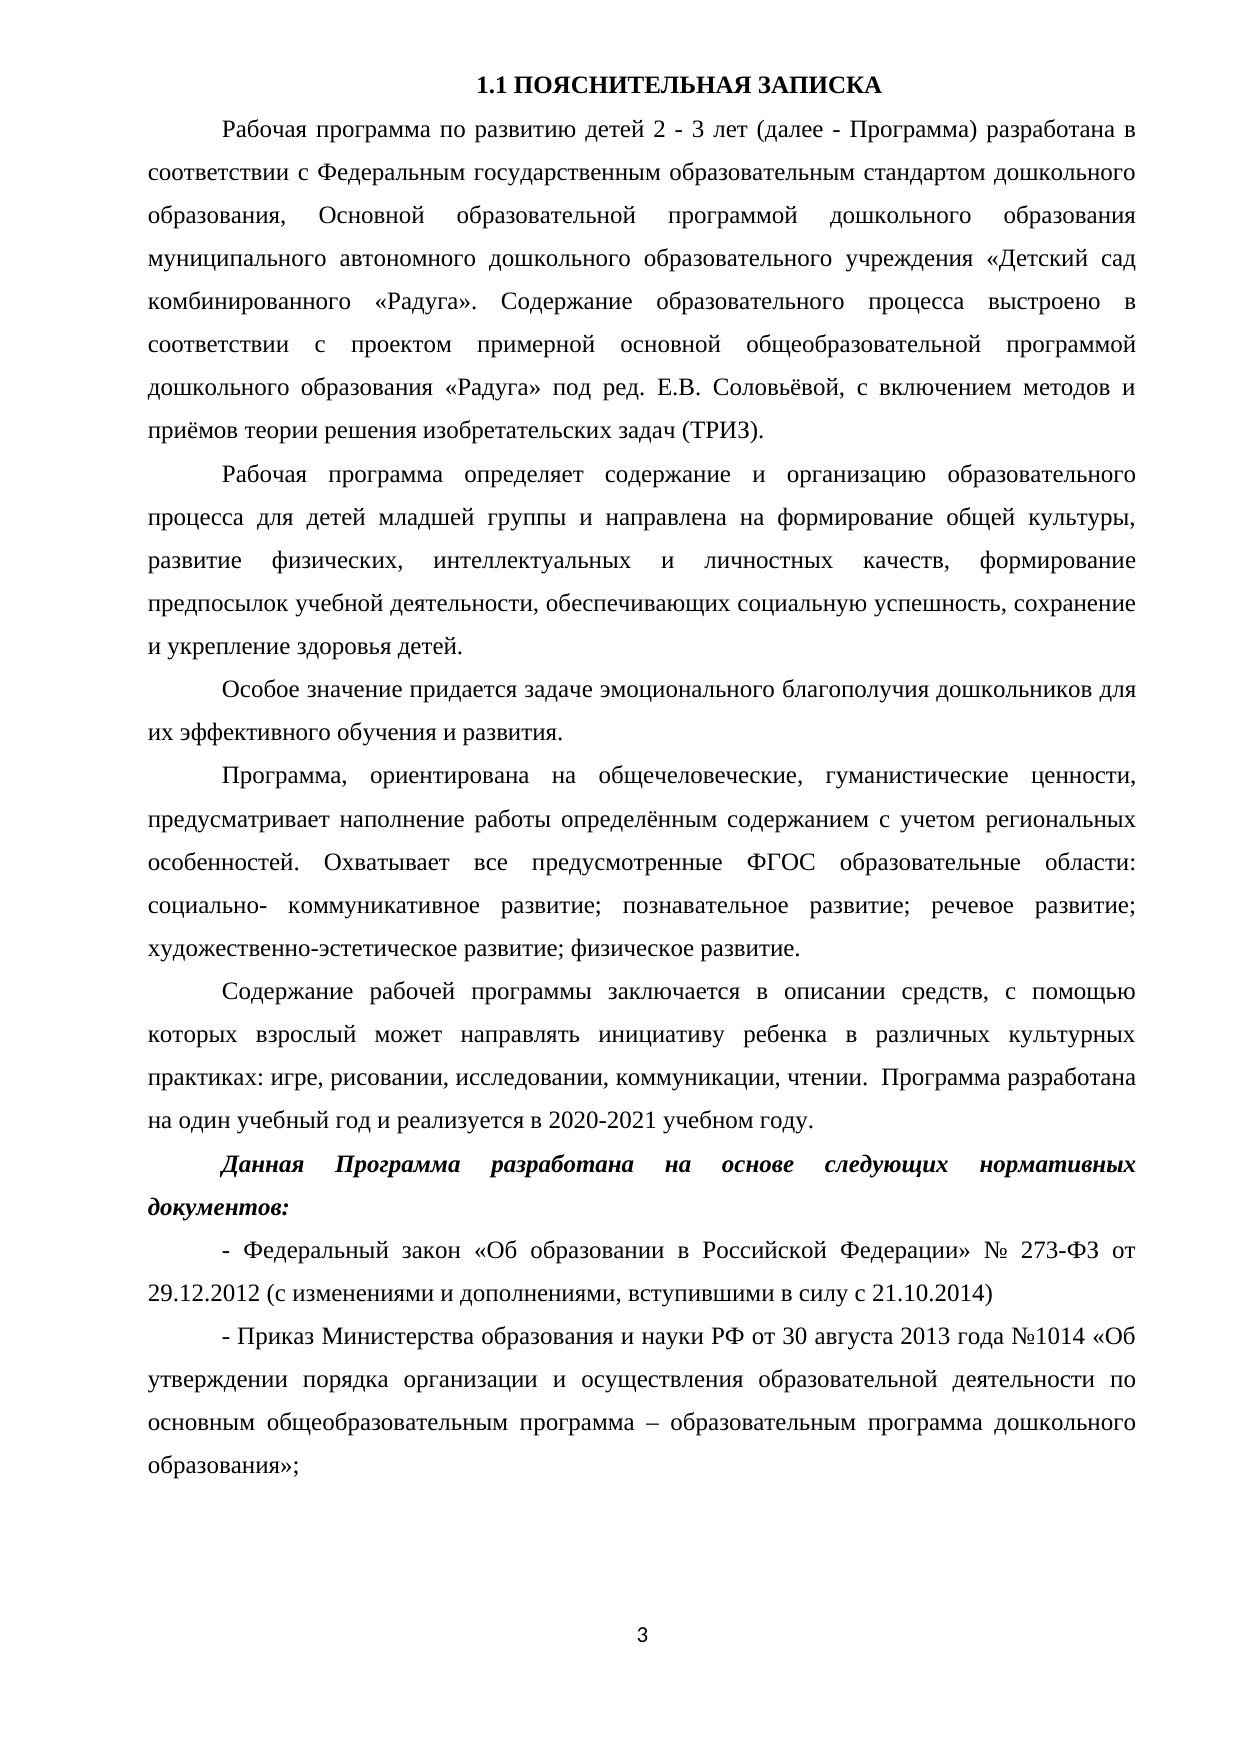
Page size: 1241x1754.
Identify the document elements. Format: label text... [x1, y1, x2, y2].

text Особое значение придается задаче эмоционального благополучия дошкольников для их эффективного обучения и развития. [148, 674, 1137, 746]
text - Федеральный закон «Об образовании в Российской Федерации» № 273-ФЗ от 29.12.2012 (с изменениями и дополнениями, вступившими в силу с 21.10.2014) [148, 1235, 1137, 1307]
text 1.1 ПОЯСНИТЕЛЬНАЯ ЗАПИСКА [148, 71, 1137, 99]
text Программа, ориентирована на общечеловеческие, гуманистические ценности, предусматривает наполнение работы определённым содержанием с учетом региональных особенностей. Охватывает все предусмотренные ФГОС образовательные области: социально- коммуникативное развитие; познавательное развитие; речевое развитие; художественно-эстетическое развитие; физическое развитие. [148, 761, 1137, 962]
text - Приказ Министерства образования и науки РФ от 30 августа 2013 года №1014 «Об утверждении порядка организации и осуществления образовательной деятельности по основным общеобразовательным программа – образовательным программа дошкольного образования»; [148, 1321, 1137, 1479]
text Содержание рабочей программы заключается в описании средств, с помощью которых взрослый может направлять инициативу ребенка в различных культурных практиках: игре, рисовании, исследовании, коммуникации, чтении. Программа разработана на один учебный год и реализуется в 2020-2021 учебном году. [148, 976, 1137, 1134]
text Рабочая программа определяет содержание и организацию образовательного процесса для детей младшей группы и направлена на формирование общей культуры, развитие физических, интеллектуальных и личностных качеств, формирование предпосылок учебной деятельности, обеспечивающих социальную успешность, сохранение и укрепление здоровья детей. [148, 459, 1137, 660]
text Данная Программа разработана на основе следующих нормативных документов: [148, 1149, 1137, 1221]
text Рабочая программа по развитию детей 2 - 3 лет (далее - Программа) разработана в соответствии с Федеральным государственным образовательным стандартом дошкольного образования, Основной образовательной программой дошкольного образования муниципального автономного дошкольного образовательного учреждения «Детский сад комбинированного «Радуга». Содержание образовательного процесса выстроено в соответствии с проектом примерной основной общеобразовательной программой дошкольного образования «Радуга» под ред. Е.В. Соловьёвой, с включением методов и приёмов теории решения изобретательских задач (ТРИЗ). [148, 114, 1137, 444]
